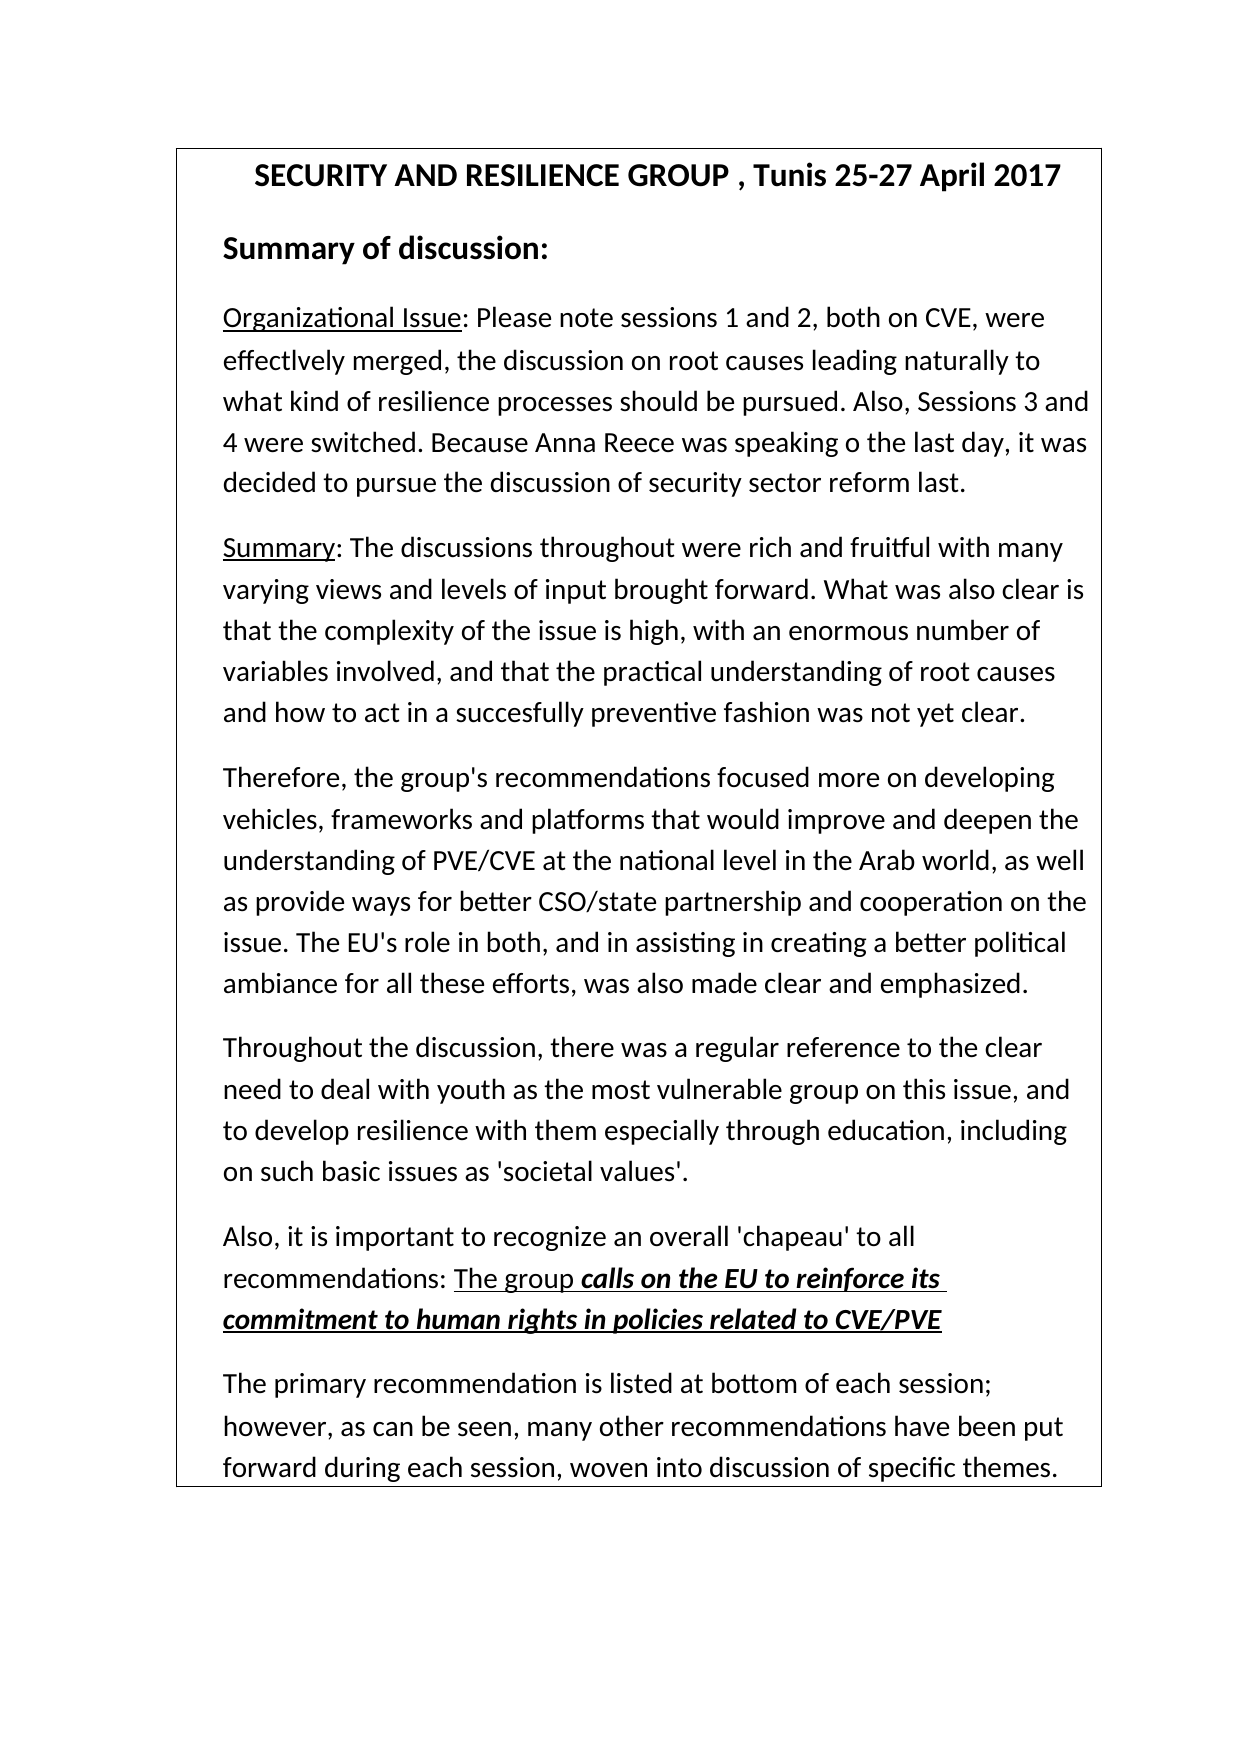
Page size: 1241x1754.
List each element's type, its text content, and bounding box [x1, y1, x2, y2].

list Summary: The discussions throughout were rich and fruitful with many varying views and levels of input brought forward. What was also clear is that the complexity of the issue is high, with an enormous number of variables involved, and that the practical understanding of root causes and how to act in a succesfully preventive fashion was not yet clear. [177, 523, 1101, 730]
list Therefore, the group's recommendations focused more on developing vehicles, frameworks and platforms that would improve and deepen the understanding of PVE/CVE at the national level in the Arab world, as well as provide ways for better CSO/state partnership and cooperation on the issue. The EU's role in both, and in assisting in creating a better political ambiance for all these efforts, was also made clear and emphasized. [177, 753, 1101, 1000]
list Organizational Issue: Please note sessions 1 and 2, both on CVE, were effectlvely merged, the discussion on root causes leading naturally to what kind of resilience processes should be pursued. Also, Sessions 3 and 4 were switched. Because Anna Reece was speaking o the last day, it was decided to pursue the discussion of security sector reform last. [177, 294, 1101, 500]
list Summary of discussion: [177, 221, 1101, 269]
list The primary recommendation is listed at bottom of each session; however, as can be seen, many other recommendations have been put forward during each session, woven into discussion of specific themes. [177, 1360, 1101, 1486]
list Throughout the discussion, there was a regular reference to the clear need to deal with youth as the most vulnerable group on this issue, and to develop resilience with them especially through education, including on such basic issues as 'societal values'. [177, 1023, 1101, 1189]
list Also, it is important to recognize an overall 'chapeau' to all recommendations: The group calls on the EU to reinforce its commitment to human rights in policies related to CVE/PVE [177, 1212, 1101, 1337]
list SECURITY AND RESILIENCE GROUP , Tunis 25-27 April 2017 [177, 149, 1101, 196]
